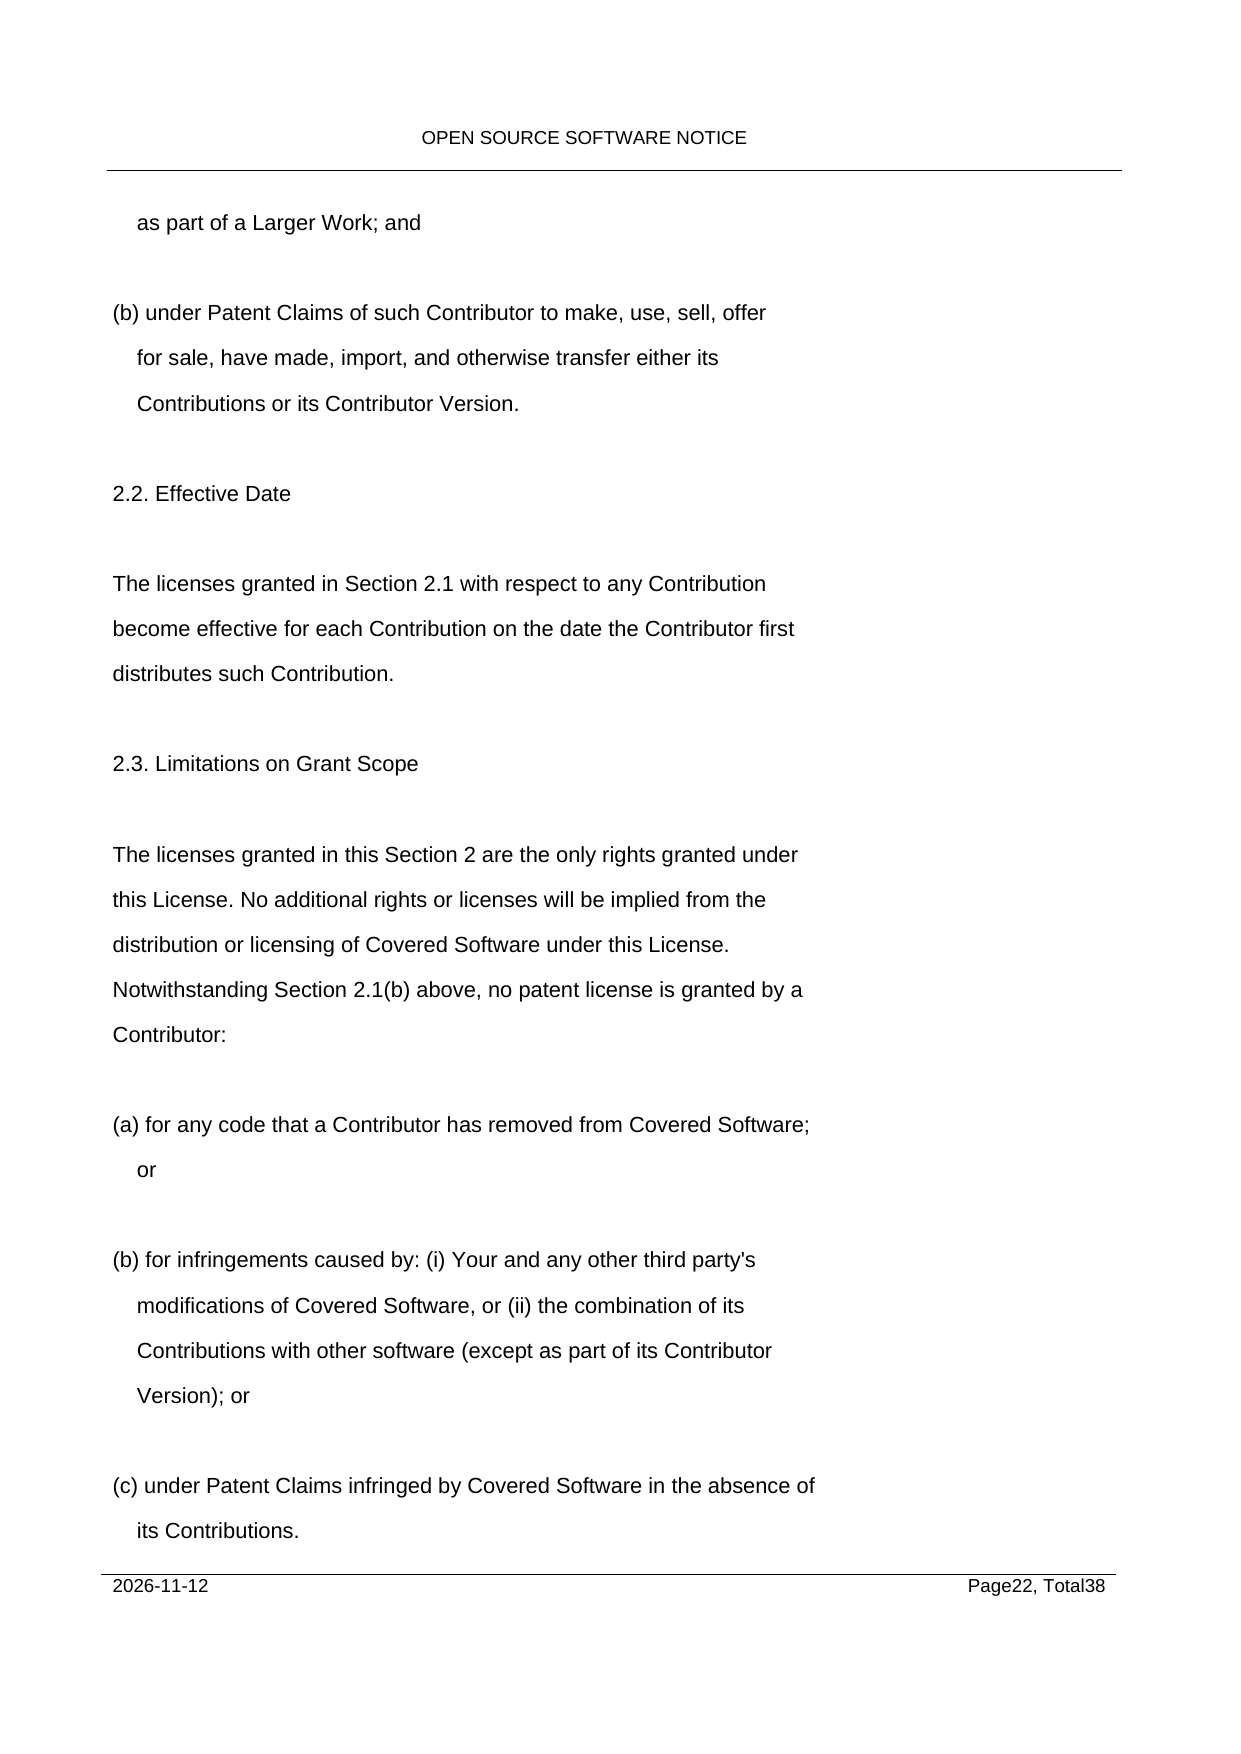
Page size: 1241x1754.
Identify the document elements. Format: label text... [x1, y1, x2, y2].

text 2.2. Effective Date [112, 477, 1128, 509]
text Contributor: [112, 1018, 1128, 1051]
text this License. No additional rights or licenses will be implied from the [112, 883, 1128, 915]
text for sale, have made, import, and otherwise transfer either its [112, 342, 1128, 374]
text The licenses granted in Section 2.1 with respect to any Contribution [112, 567, 1128, 600]
text modifications of Covered Software, or (ii) the combination of its [112, 1289, 1128, 1321]
text or [112, 1153, 1128, 1186]
text (a) for any code that a Contributor has removed from Covered Software; [112, 1108, 1128, 1141]
text Contributions with other software (except as part of its Contributor [112, 1334, 1128, 1366]
text its Contributions. [112, 1514, 1128, 1547]
text (c) under Patent Claims infringed by Covered Software in the absence of [112, 1469, 1128, 1502]
text The licenses granted in this Section 2 are the only rights granted under [112, 838, 1128, 870]
text distribution or licensing of Covered Software under this License. [112, 928, 1128, 961]
text distributes such Contribution. [112, 657, 1128, 690]
text (b) for infringements caused by: (i) Your and any other third party's [112, 1244, 1128, 1276]
text Notwithstanding Section 2.1(b) above, no patent license is granted by a [112, 973, 1128, 1006]
text (b) under Patent Claims of such Contributor to make, use, sell, offer [112, 297, 1128, 329]
text Version); or [112, 1379, 1128, 1412]
text as part of a Larger Work; and [112, 206, 1128, 239]
text Contributions or its Contributor Version. [112, 387, 1128, 419]
text 2.3. Limitations on Grant Scope [112, 748, 1128, 780]
text become effective for each Contribution on the date the Contributor first [112, 612, 1128, 645]
